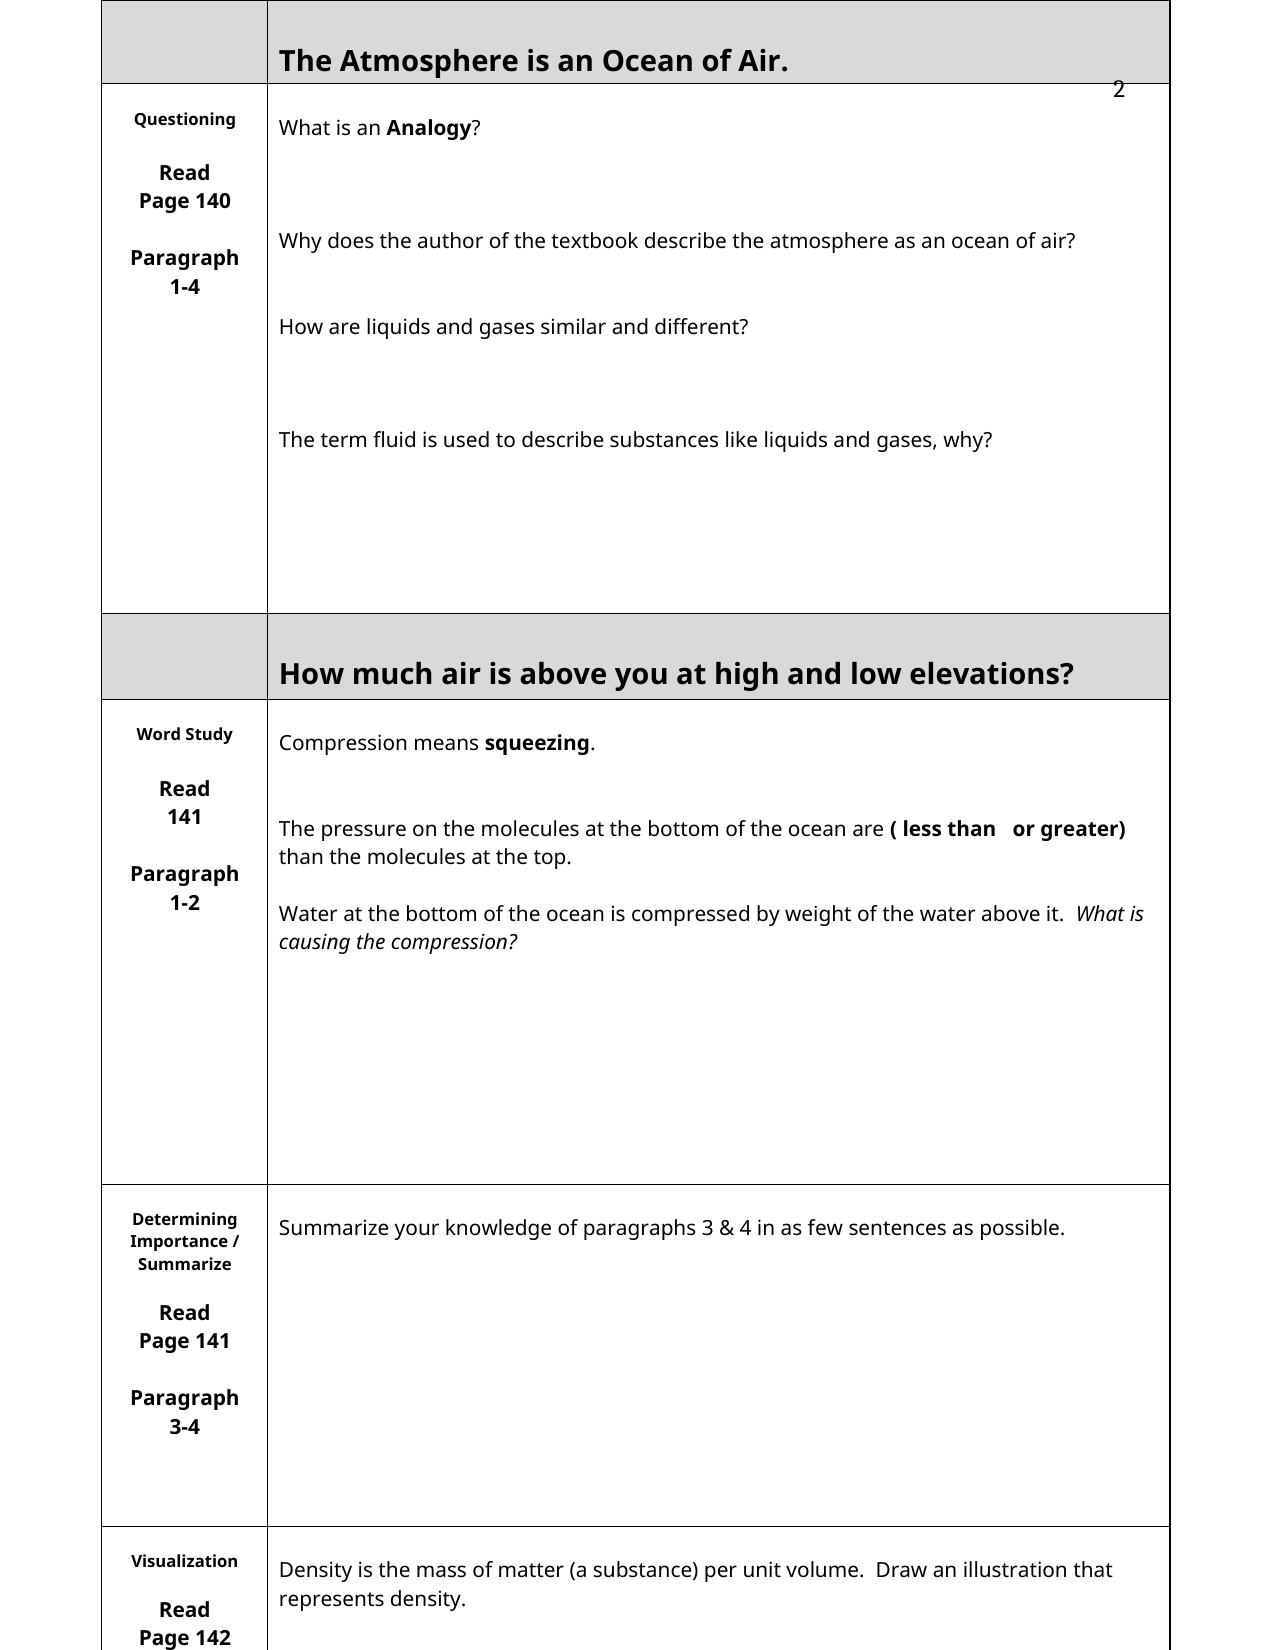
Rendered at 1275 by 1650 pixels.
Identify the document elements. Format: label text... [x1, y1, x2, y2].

table_header The Atmosphere is an Ocean of Air. [268, 1, 1169, 83]
table_cell [102, 614, 267, 699]
table_cell How much air is above you at high and low elevations? [268, 614, 1169, 699]
table_cell Compression means squeezing. The pressure on the molecules at the bottom of the ocean are ( less than or greater) than the molecules at the top. Water at the bottom of the ocean is compressed by weight of the water above it. What is causing the compression? [268, 700, 1169, 1183]
table_cell What is an Analogy? Why does the author of the textbook describe the atmosphere as an ocean of air? How are liquids and gases similar and different? The term fluid is used to describe substances like liquids and gases, why? [268, 84, 1169, 613]
table_cell Summarize your knowledge of paragraphs 3 & 4 in as few sentences as possible. [268, 1185, 1169, 1526]
table_cell Density is the mass of matter (a substance) per unit volume. Draw an illustration that represents density. The bottom of the ocean and atmosphere are denser than the top. Why? [268, 1527, 1169, 1650]
table_cell Determining Importance / Summarize Read Page 141 Paragraph 3-4 [102, 1185, 267, 1526]
table_cell Word Study Read 141 Paragraph 1-2 [102, 700, 267, 1183]
table_cell Questioning Read Page 140 Paragraph 1-4 [102, 84, 267, 613]
table_cell Visualization Read Page 142 Paragraph 1 [102, 1527, 267, 1650]
table_header [102, 1, 267, 83]
